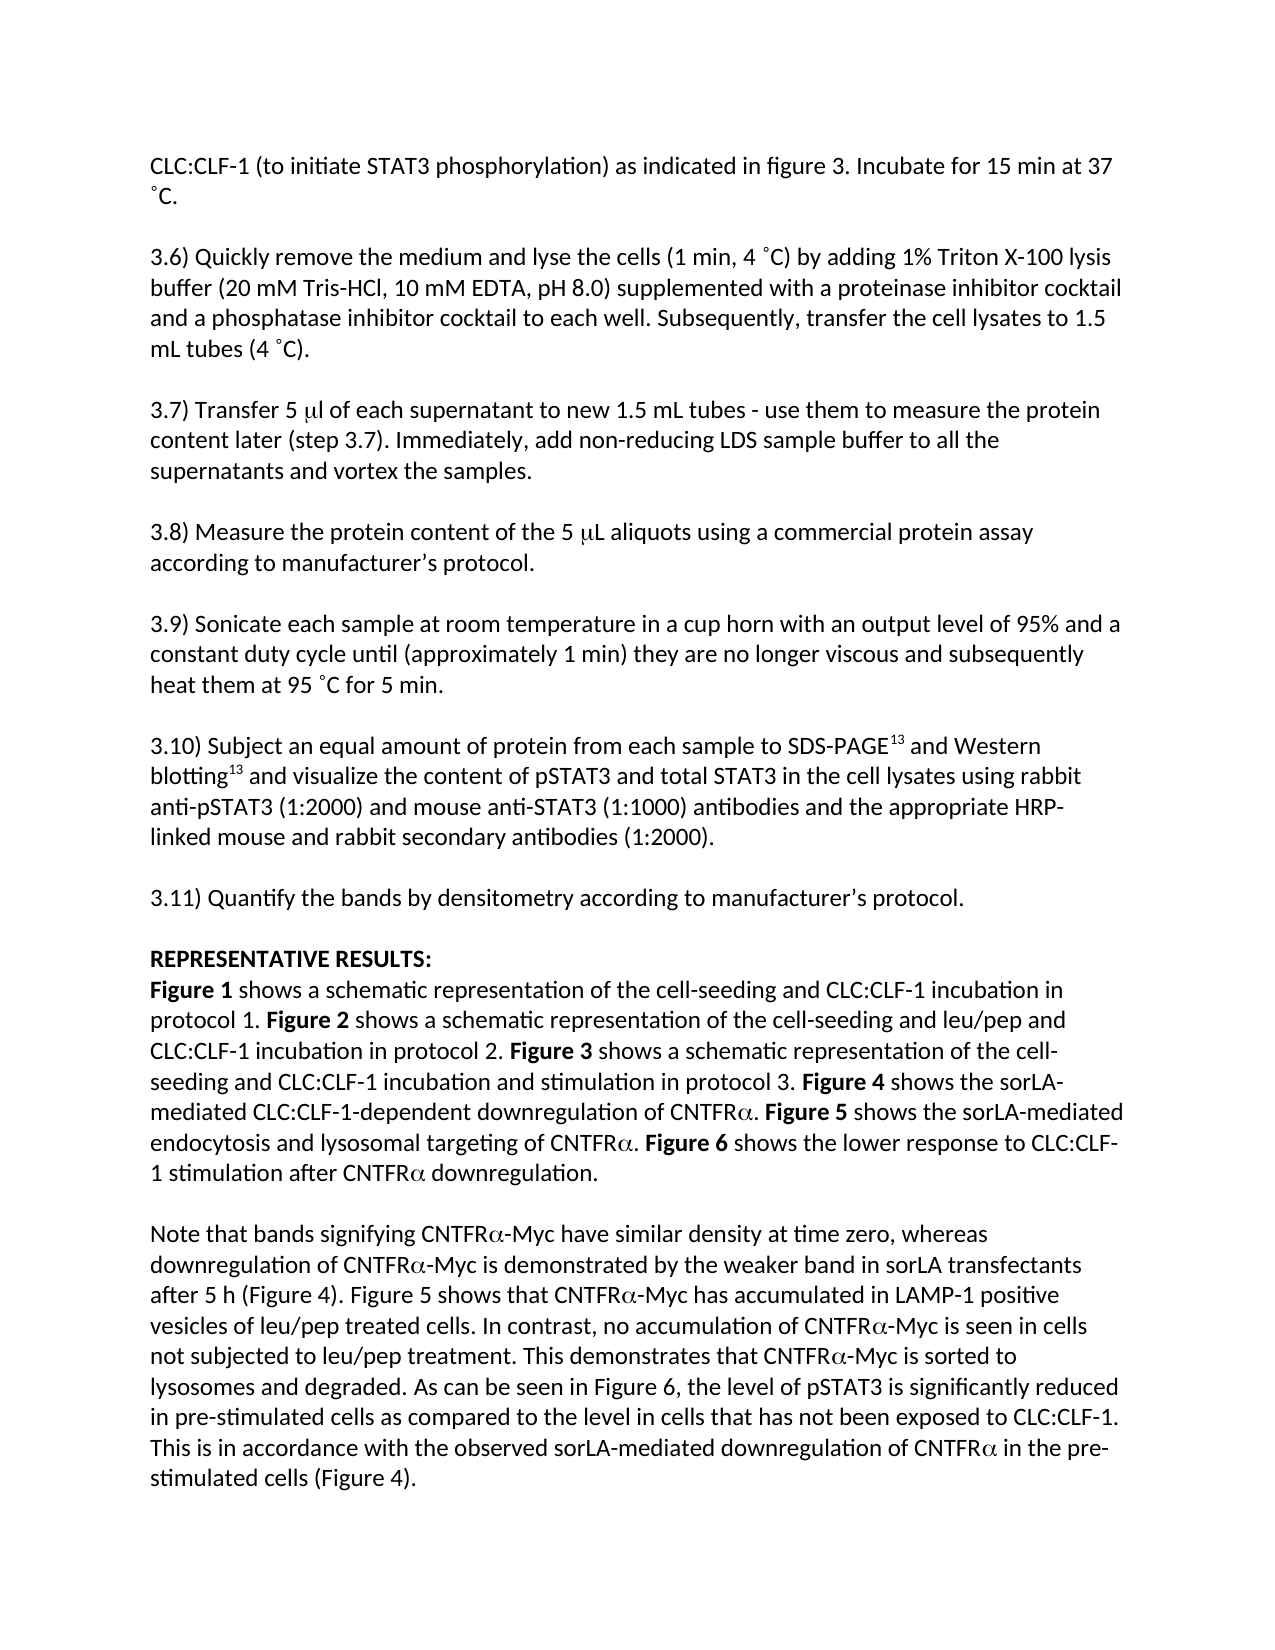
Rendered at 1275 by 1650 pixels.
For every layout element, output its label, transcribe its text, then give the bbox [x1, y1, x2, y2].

text 3.11) Quantify the bands by densitometry according to manufacturer’s protocol. [150, 882, 1125, 913]
text 3.9) Sonicate each sample at room temperature in a cup horn with an output level of 95% and a constant duty cycle until (approximately 1 min) they are no longer viscous and subsequently heat them at 95 ˚C for 5 min. [150, 608, 1125, 699]
text 3.6) Quickly remove the medium and lyse the cells (1 min, 4 ˚C) by adding 1% Triton X-100 lysis buffer (20 mM Tris-HCl, 10 mM EDTA, pH 8.0) supplemented with a proteinase inhibitor cocktail and a phosphatase inhibitor cocktail to each well. Subsequently, transfer the cell lysates to 1.5 mL tubes (4 ˚C). [150, 242, 1125, 364]
text 3.8) Measure the protein content of the 5 L aliquots using a commercial protein assay according to manufacturer’s protocol. [150, 516, 1125, 577]
text Figure 1 shows a schematic representation of the cell-seeding and CLC:CLF-1 incubation in protocol 1. Figure 2 shows a schematic representation of the cell-seeding and leu/pep and CLC:CLF-1 incubation in protocol 2. Figure 3 shows a schematic representation of the cell-seeding and CLC:CLF-1 incubation and stimulation in protocol 3. Figure 4 shows the sorLA-mediated CLC:CLF-1-dependent downregulation of CNTFR. Figure 5 shows the sorLA-mediated endocytosis and lysosomal targeting of CNTFR. Figure 6 shows the lower response to CLC:CLF-1 stimulation after CNTFR downregulation. [150, 974, 1125, 1188]
text 3.7) Transfer 5 l of each supernatant to new 1.5 mL tubes - use them to measure the protein content later (step 3.7). Immediately, add non-reducing LDS sample buffer to all the supernatants and vortex the samples. [150, 394, 1125, 486]
text 3.10) Subject an equal amount of protein from each sample to SDS-PAGE13 and Western blotting13 and visualize the content of pSTAT3 and total STAT3 in the cell lysates using rabbit anti-pSTAT3 (1:2000) and mouse anti-STAT3 (1:1000) antibodies and the appropriate HRP-linked mouse and rabbit secondary antibodies (1:2000). [150, 730, 1125, 852]
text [150, 150, 1125, 211]
text Note that bands signifying CNTFR-Myc have similar density at time zero, whereas downregulation of CNTFR-Myc is demonstrated by the weaker band in sorLA transfectants after 5 h (Figure 4). Figure 5 shows that CNTFR-Myc has accumulated in LAMP-1 positive vesicles of leu/pep treated cells. In contrast, no accumulation of CNTFR-Myc is seen in cells not subjected to leu/pep treatment. This demonstrates that CNTFR-Myc is sorted to lysosomes and degraded. As can be seen in Figure 6, the level of pSTAT3 is significantly reduced in pre-stimulated cells as compared to the level in cells that has not been exposed to CLC:CLF-1. This is in accordance with the observed sorLA-mediated downregulation of CNTFR in the pre-stimulated cells (Figure 4). [150, 1218, 1125, 1493]
text REPRESENTATIVE RESULTS: [150, 943, 1125, 974]
